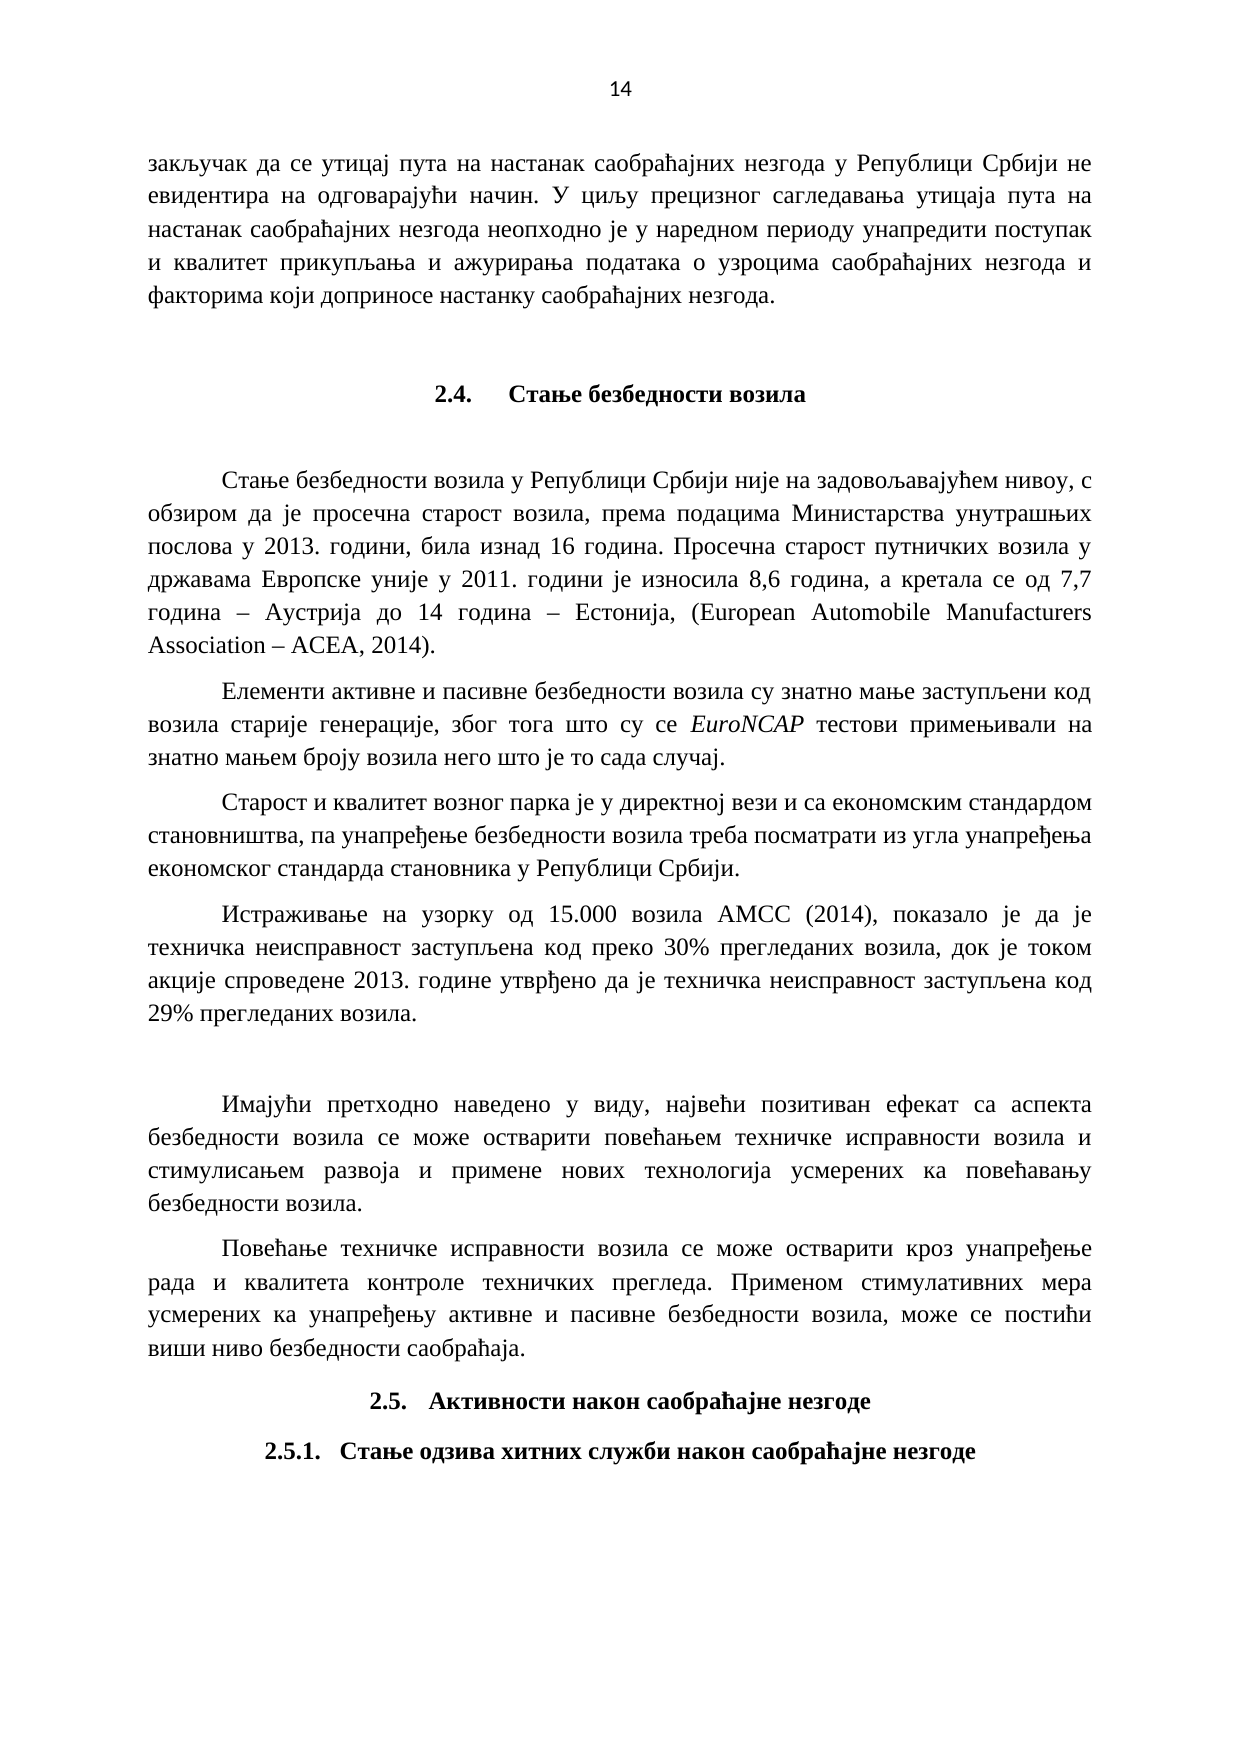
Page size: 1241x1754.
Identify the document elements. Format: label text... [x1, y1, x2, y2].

subtitle Стање безбедности возила [148, 379, 1093, 408]
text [148, 148, 1093, 308]
text Имајући претходно наведено у виду, највећи позитиван ефекат са аспекта безбедности возила се може остварити повећањем техничке исправности возила и стимулисањем развоја и примене нових технологија усмерених ка повећавању безбедности возила. [148, 1089, 1093, 1217]
text Истраживање на узорку од 15.000 возила АМСС (2014), показало је да је техничка неисправност заступљена код преко 30% прегледаних возила, док је током акције спроведене 2013. године утврђено да је техничка неисправност заступљена код 29% прегледаних возила. [148, 899, 1093, 1027]
text Стање безбедности возила у Републици Србији није на задовољавајућем нивоу, с обзиром да је просечна старост возила, према подацима Министарства унутрашњих послова у 2013. години, била изнад 16 година. Просечна старост путничких возила у државама Европске уније у 2011. години је износила 8,6 година, а кретала се од 7,7 година – Аустрија до 14 година – Естонија, (European Automobile Manufacturers Association – ACEA, 2014). [148, 465, 1093, 659]
text Елементи активне и пасивне безбедности возила су знатно мање заступљени код возила старије генерације, због тога што су се EuroNCAP тестови примењивали на знатно мањем броју возила него што је то сада случај. [148, 676, 1093, 771]
text Повећање техничке исправности возила се може остварити кроз унапређење рада и квалитета контроле техничких прегледа. Применом стимулативних мера усмерених ка унапређењу активне и пасивне безбедности возила, може се постићи виши ниво безбедности саобраћаја. [148, 1233, 1093, 1361]
subtitle Стање одзива хитних служби након саобраћајне незгоде [148, 1436, 1093, 1465]
text Старост и квалитет возног парка је у директној вези и са економским стандардом становништва, па унапређење безбедности возила треба посматрати из угла унапређења економског стандарда становника у Републици Србији. [148, 787, 1093, 882]
subtitle Активности након саобраћајне незгоде [148, 1386, 1093, 1415]
